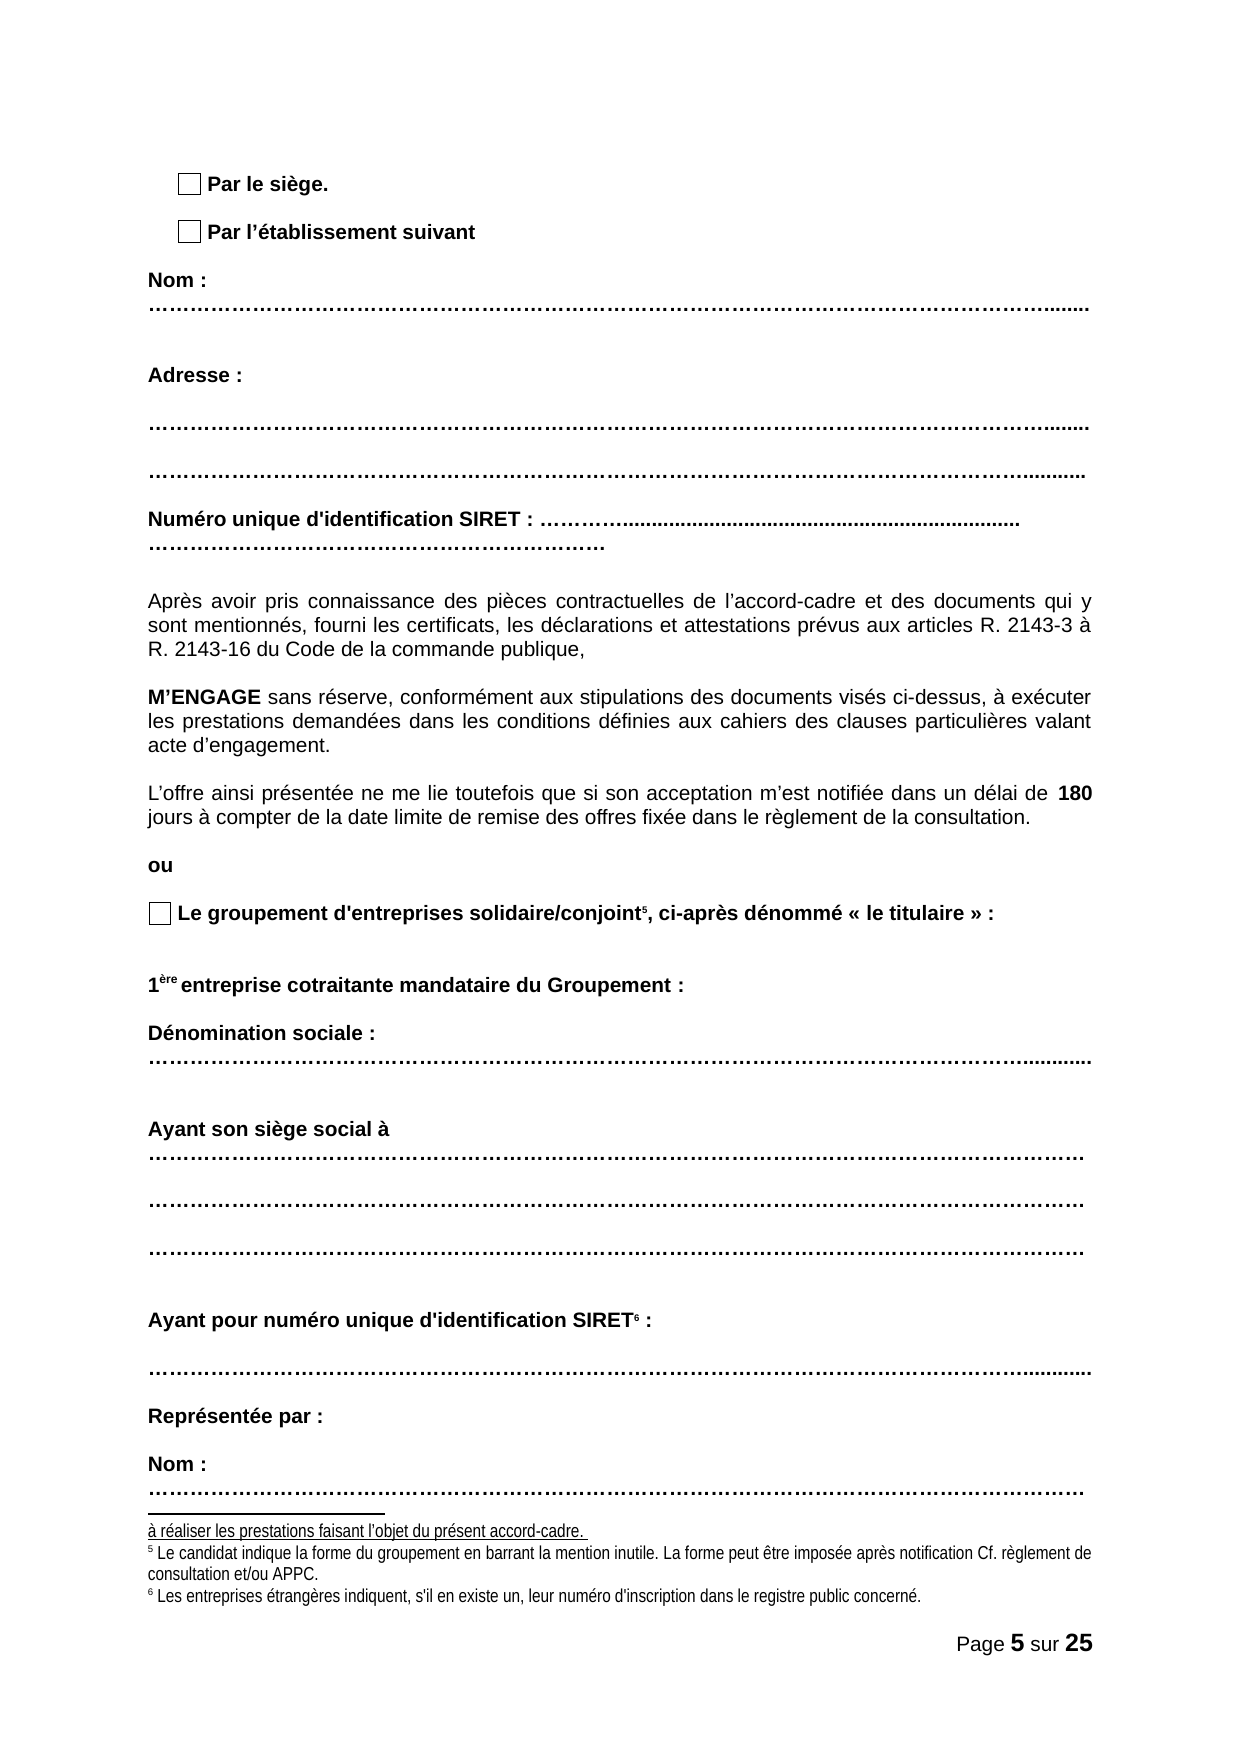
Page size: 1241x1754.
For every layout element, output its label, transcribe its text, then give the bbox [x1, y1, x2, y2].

text ……………………………………………………………………………………………………………………… [148, 1236, 1093, 1260]
text Par l’établissement suivant [148, 219, 1090, 243]
text …………………………………………………………………………………………………………………........ [148, 411, 1090, 435]
text Le groupement d'entreprises solidaire/conjoint, ci-après dénommé « le titulaire » : [148, 901, 1093, 925]
text Après avoir pris connaissance des pièces contractuelles de l’accord-cadre et des documents qui y sont mentionnés, fourni les certificats, les déclarations et attestations prévus aux articles R. 2143-3 à R. 2143-16 du Code de la commande publique, [148, 589, 1093, 661]
text Adresse : [148, 363, 1090, 387]
text Dénomination sociale : ………………………………………………………………………………………………………………............ [148, 1021, 1093, 1068]
text Ayant pour numéro unique d'identification SIRET : [148, 1308, 1093, 1332]
text Représentée par : [148, 1404, 1093, 1428]
text ……………………………………………………………………………………………………………………… [148, 1188, 1093, 1212]
text M’ENGAGE sans réserve, conformément aux stipulations des documents visés ci-dessus, à exécuter les prestations demandées dans les conditions définies aux cahiers des clauses particulières valant acte d’engagement. [148, 685, 1093, 757]
text 1ère entreprise cotraitante mandataire du Groupement : [148, 973, 1093, 997]
text ………………………………………………………………………………………………………………........... [148, 459, 1090, 483]
text Numéro unique d'identification SIRET : ………….....................................................................………………………………………………………… [148, 507, 1090, 555]
text L’offre ainsi présentée ne me lie toutefois que si son acceptation m’est notifiée dans un délai de 180 jours à compter de la date limite de remise des offres fixée dans le règlement de la consultation. [148, 781, 1093, 829]
text ………………………………………………………………………………………………………………............ [148, 1356, 1093, 1380]
text Ayant son siège social à ……………………………………………………………………………………………………………………… [148, 1116, 1093, 1164]
text ou [148, 853, 1093, 877]
text Par le siège. [148, 172, 1090, 196]
text Nom : …………………………………………………………………………………………………………………........ [148, 267, 1090, 315]
text Nom : ……………………………………………………………………………………………………………………… [148, 1452, 1093, 1500]
